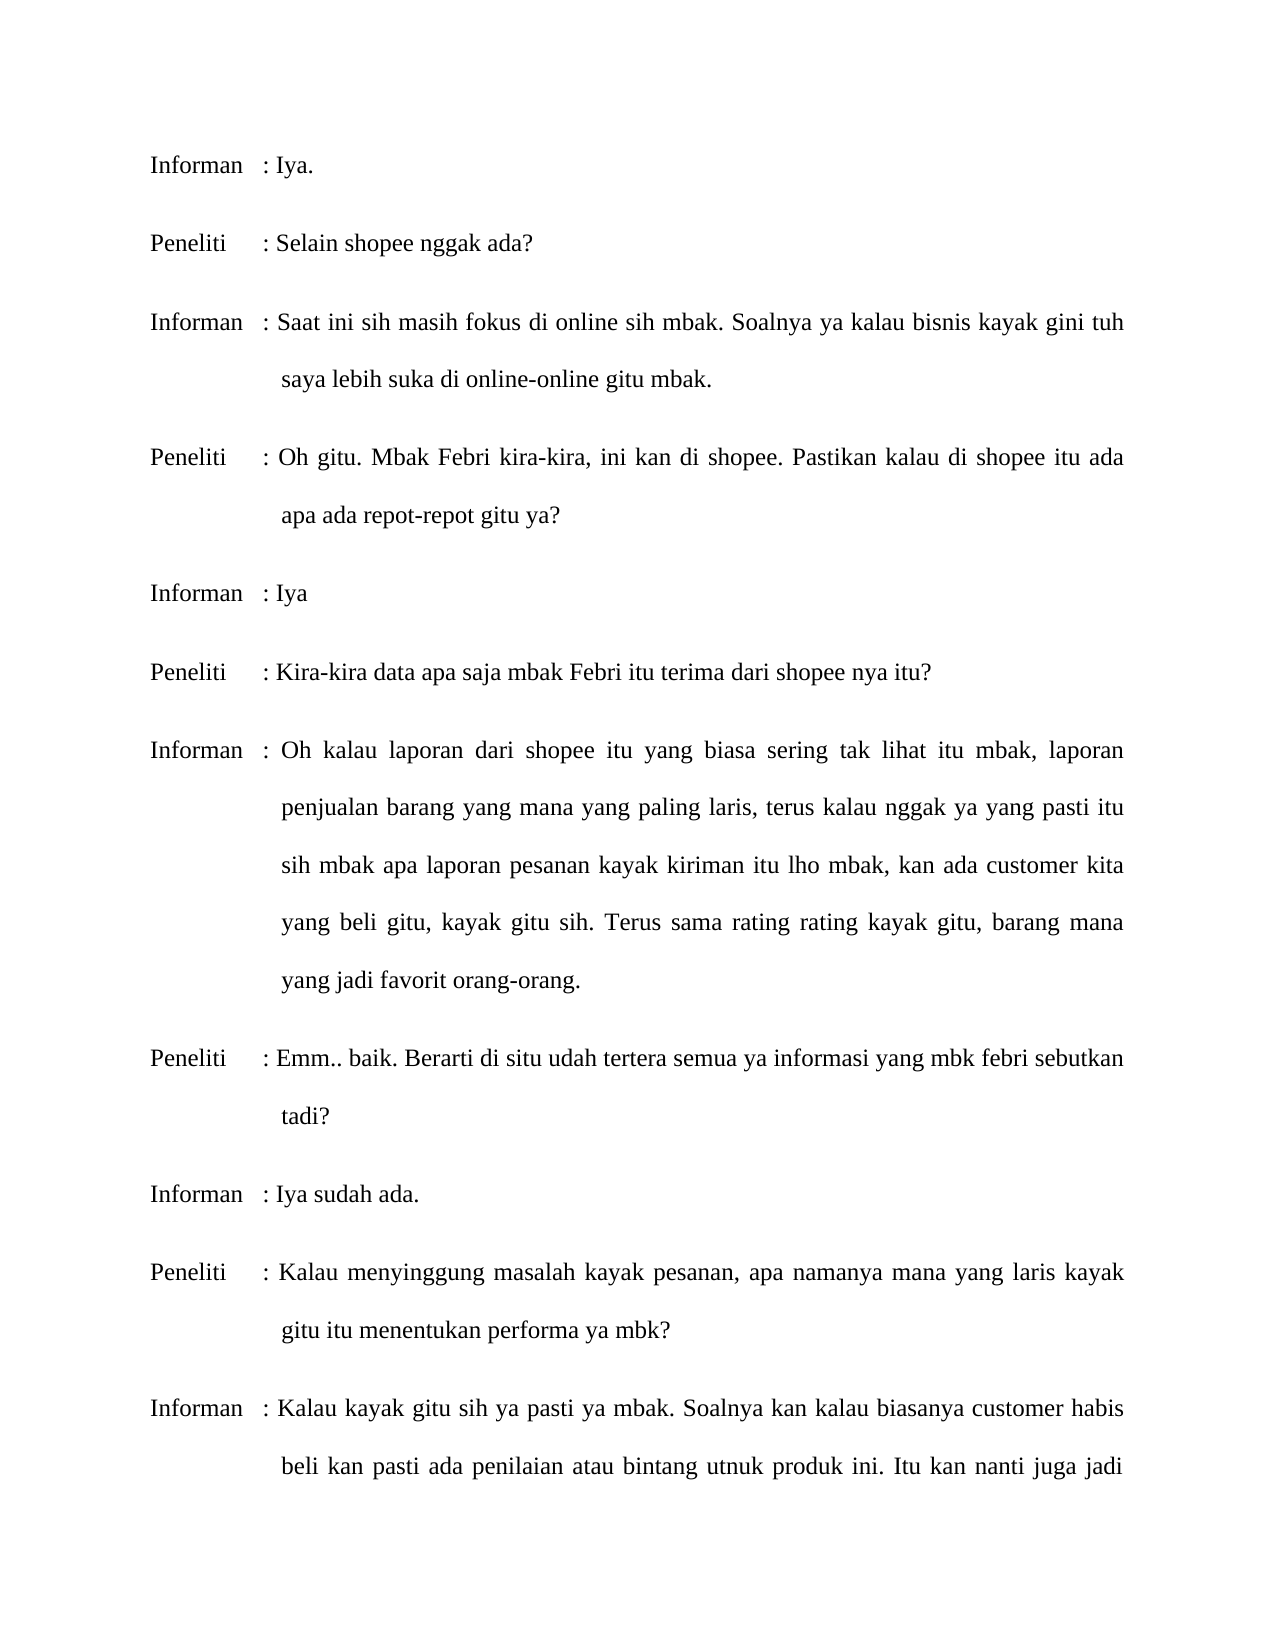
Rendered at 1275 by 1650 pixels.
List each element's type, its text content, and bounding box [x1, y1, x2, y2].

text Informan : Iya [150, 578, 1125, 607]
text Informan : Saat ini sih masih fokus di online sih mbak. Soalnya ya kalau bisnis kayak gini tuh saya lebih suka di online-online gitu mbak. [150, 307, 1125, 393]
text Peneliti : Selain shopee nggak ada? [150, 228, 1125, 257]
text Informan : Iya. [150, 150, 1125, 179]
text Informan : Iya sudah ada. [150, 1179, 1125, 1208]
text Peneliti : Kalau menyinggung masalah kayak pesanan, apa namanya mana yang laris kayak gitu itu menentukan performa ya mbk? [150, 1257, 1125, 1344]
text Peneliti : Emm.. baik. Berarti di situ udah tertera semua ya informasi yang mbk febri sebutkan tadi? [150, 1043, 1125, 1129]
text Peneliti : Kira-kira data apa saja mbak Febri itu terima dari shopee nya itu? [150, 657, 1125, 685]
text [150, 1393, 1125, 1479]
text Peneliti : Oh gitu. Mbak Febri kira-kira, ini kan di shopee. Pastikan kalau di shopee itu ada apa ada repot-repot gitu ya? [150, 442, 1125, 529]
text Informan : Oh kalau laporan dari shopee itu yang biasa sering tak lihat itu mbak, laporan penjualan barang yang mana yang paling laris, terus kalau nggak ya yang pasti itu sih mbak apa laporan pesanan kayak kiriman itu lho mbak, kan ada customer kita yang beli gitu, kayak gitu sih. Terus sama rating rating kayak gitu, barang mana yang jadi favorit orang-orang. [150, 735, 1125, 994]
